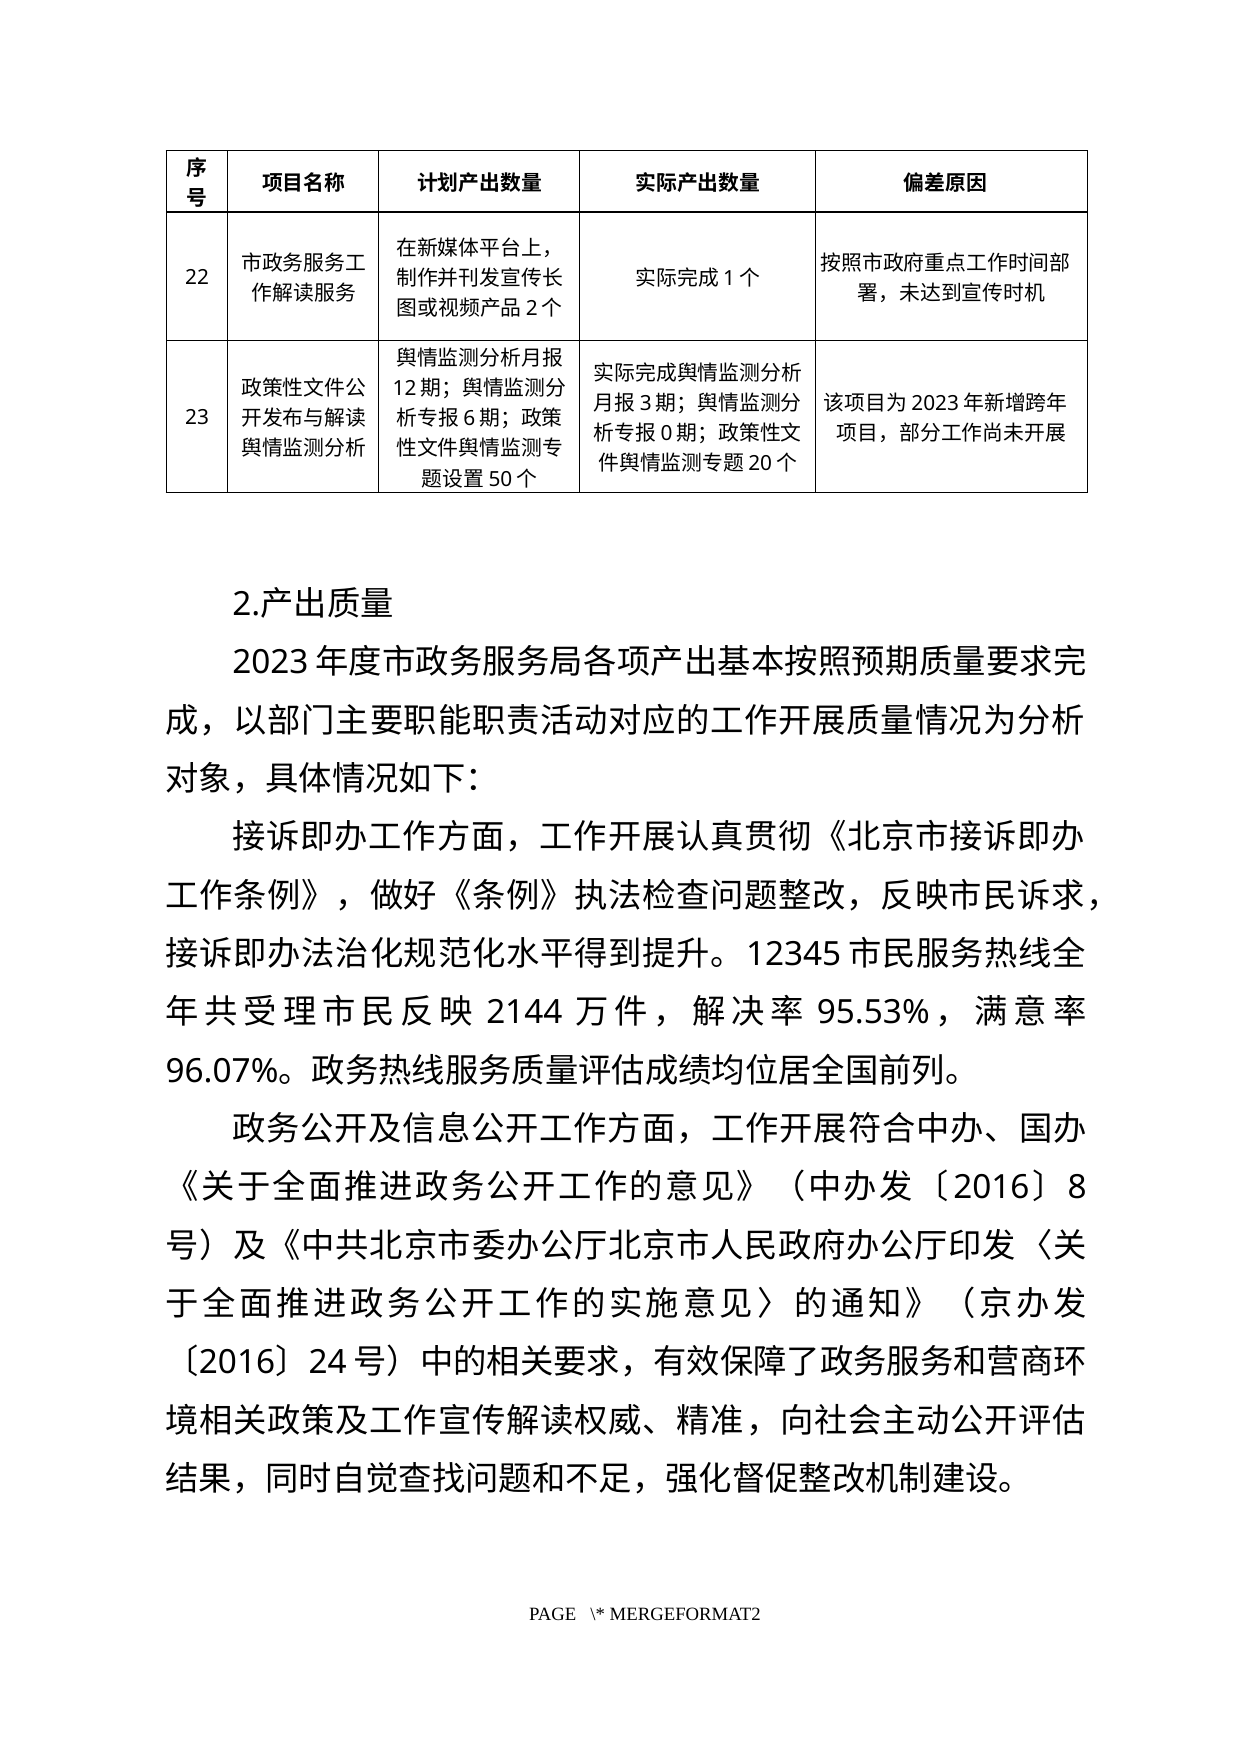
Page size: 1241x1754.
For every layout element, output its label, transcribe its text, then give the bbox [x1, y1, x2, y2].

text 2023年度市政务服务局各项产出基本按照预期质量要求完成，以部门主要职能职责活动对应的工作开展质量情况为分析对象，具体情况如下： [165, 627, 1087, 802]
table_cell 在新媒体平台上，制作并刊发宣传长图或视频产品2个 [379, 213, 579, 340]
table_cell 市政务服务工作解读服务 [228, 213, 378, 340]
table_cell 22 [167, 213, 227, 340]
table_header 偏差原因 [816, 151, 1087, 211]
table_cell 该项目为2023年新增跨年项目，部分工作尚未开展 [816, 341, 1087, 492]
text 2.产出质量 [165, 569, 1087, 627]
table_header 项目名称 [228, 151, 378, 211]
table_cell 23 [167, 341, 227, 492]
text 接诉即办工作方面，工作开展认真贯彻《北京市接诉即办工作条例》，做好《条例》执法检查问题整改，反映市民诉求，接诉即办法治化规范化水平得到提升。12345市民服务热线全年共受理市民反映2144万件，解决率95.53%，满意率96.07%。政务热线服务质量评估成绩均位居全国前列。 [165, 802, 1087, 1094]
table_header 序号 [167, 151, 227, 211]
table_header 计划产出数量 [379, 151, 579, 211]
text 政务公开及信息公开工作方面，工作开展符合中办、国办《关于全面推进政务公开工作的意见》（中办发〔2016〕8号）及《中共北京市委办公厅北京市人民政府办公厅印发〈关于全面推进政务公开工作的实施意见〉的通知》（京办发〔2016〕24号）中的相关要求，有效保障了政务服务和营商环境相关政策及工作宣传解读权威、精准，向社会主动公开评估结果，同时自觉查找问题和不足，强化督促整改机制建设。 [165, 1094, 1087, 1502]
table_cell 舆情监测分析月报12期；舆情监测分析专报6期；政策性文件舆情监测专题设置50个 [379, 341, 579, 492]
table_cell 实际完成舆情监测分析月报3期；舆情监测分析专报0期；政策性文件舆情监测专题20个 [580, 341, 815, 492]
table_cell 政策性文件公开发布与解读舆情监测分析 [228, 341, 378, 492]
table_cell 按照市政府重点工作时间部署，未达到宣传时机 [816, 213, 1087, 340]
table_cell 实际完成1个 [580, 213, 815, 340]
table_header 实际产出数量 [580, 151, 815, 211]
